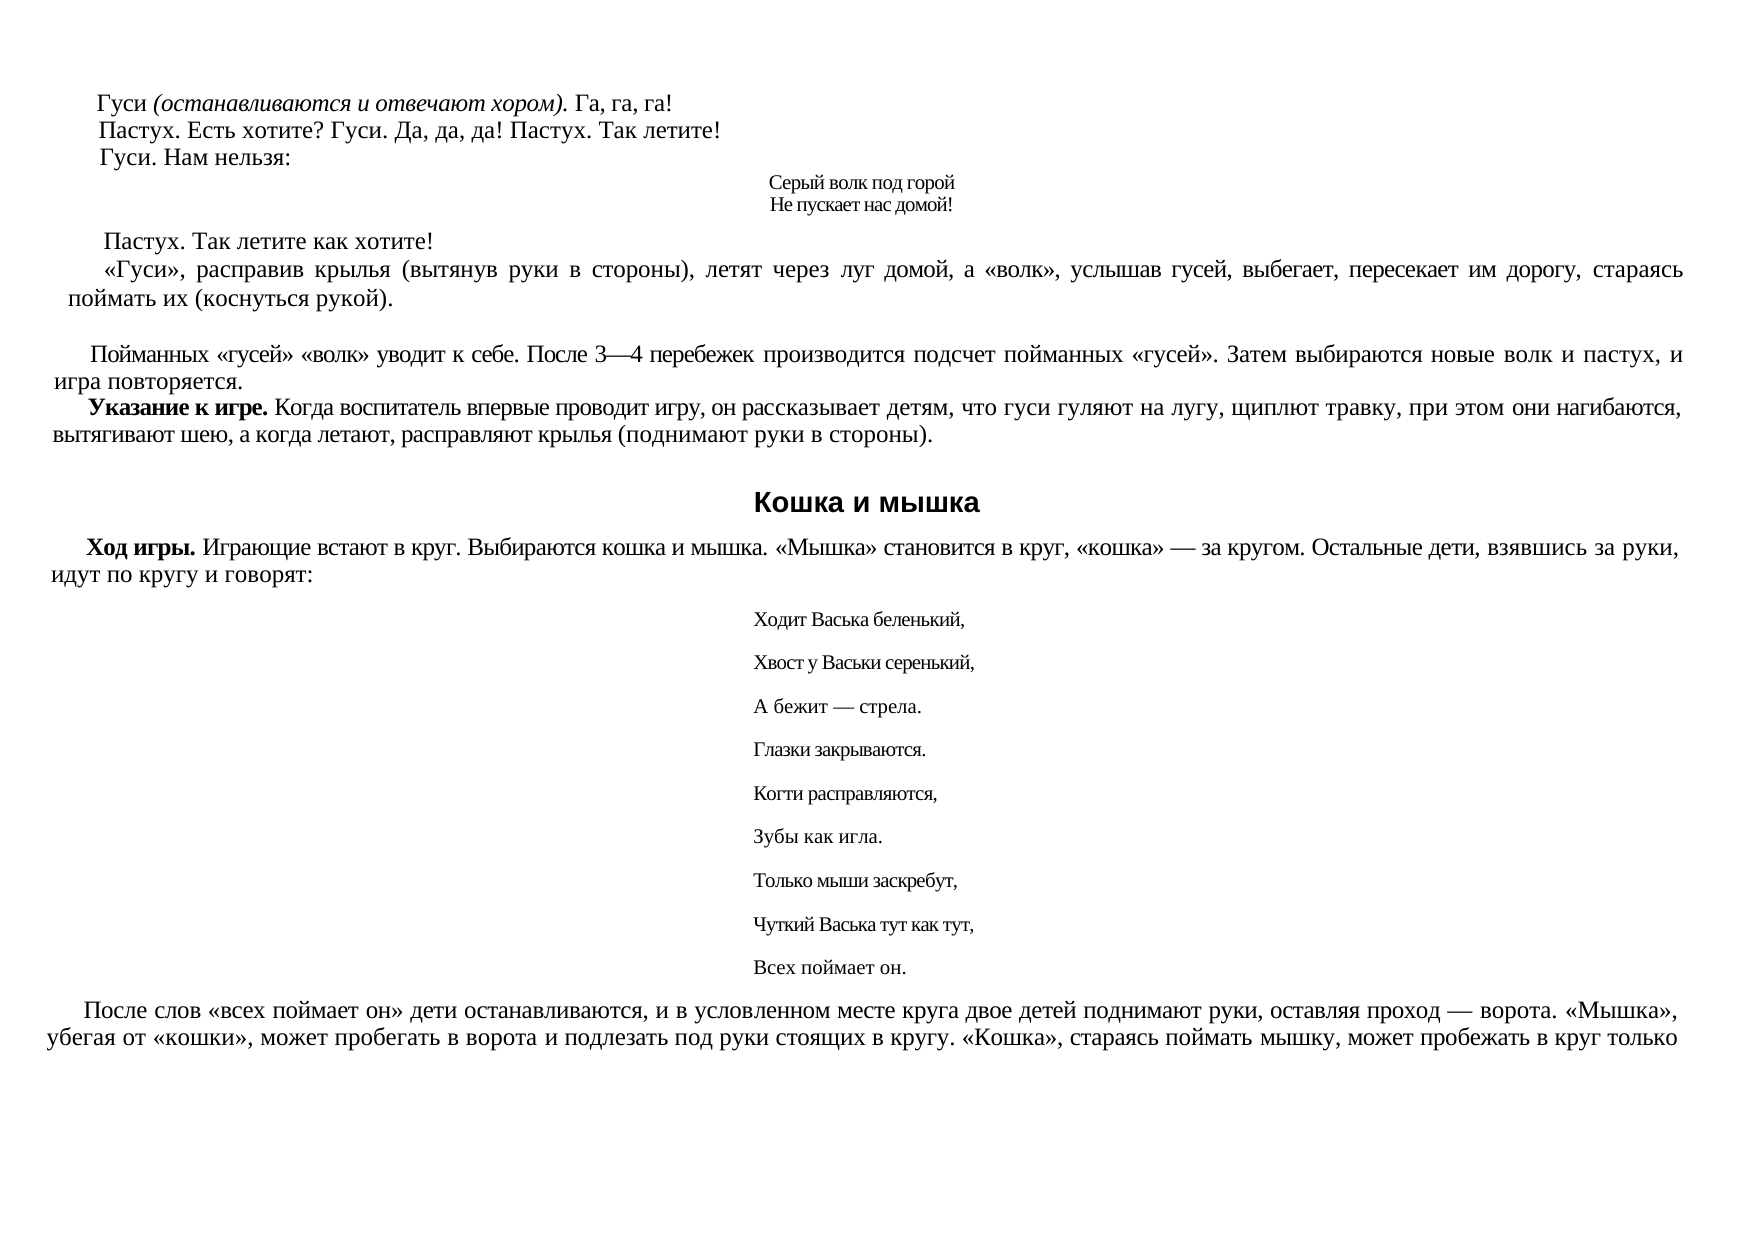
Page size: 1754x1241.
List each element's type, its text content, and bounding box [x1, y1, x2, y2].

text Пастух. Так летите как хотите! [103, 226, 1683, 255]
text Хвост у Васьки серенький, [313, 651, 1455, 674]
text А бежит — стрела. [313, 695, 1455, 718]
text Зубы как игла. [313, 826, 1455, 849]
text «Гуси», расправив крылья (вытянув руки в стороны), летят через луг домой, а «волк», услышав гусей, выбегает, пересекает им дорогу, стараясь поймать их (коснуться рукой). [68, 255, 1683, 312]
text Только мыши заскребут, [313, 869, 1455, 892]
text Кошка и мышка [50, 485, 1683, 518]
text Гуси (останавливаются и отвечают хором). Га, га, га! [96, 88, 1683, 117]
text Гуси. Нам нельзя: [99, 144, 1683, 171]
text Пойманных «гусей» «волк» уводит к себе. После 3—4 перебежек производится подсчет пойманных «гусей». Затем выбираются новые волк и пастух, и игра повторяется. [54, 342, 1683, 394]
text Глазки закрываются. [313, 738, 1455, 762]
text Ход игры. Играющие встают в круг. Выбираются кошка и мышка. «Мышка» становится в круг, «кошка» — за кругом. Остальные дети, взявшись за руки, идут по кругу и говорят: [51, 534, 1679, 587]
text Всех поймает он. [313, 956, 1455, 979]
text Указание к игре. Когда воспитатель впервые проводит игру, он рассказывает детям, что гуси гуляют на лугу, щиплют травку, при этом они нагибаются, вытягивают шею, а когда летают, расправляют крылья (поднимают руки в стороны). [52, 394, 1681, 447]
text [46, 997, 1678, 1050]
text Чуткий Васька тут как тут, [313, 913, 1455, 936]
text Серый волк под горой [331, 171, 1393, 194]
text Не пускает нас домой! [331, 194, 1393, 216]
text Когти расправляются, [313, 782, 1455, 805]
text Ходит Васька беленький, [313, 608, 1455, 631]
text Пастух. Есть хотите? Гуси. Да, да, да! Пастух. Так летите! [98, 117, 1223, 144]
